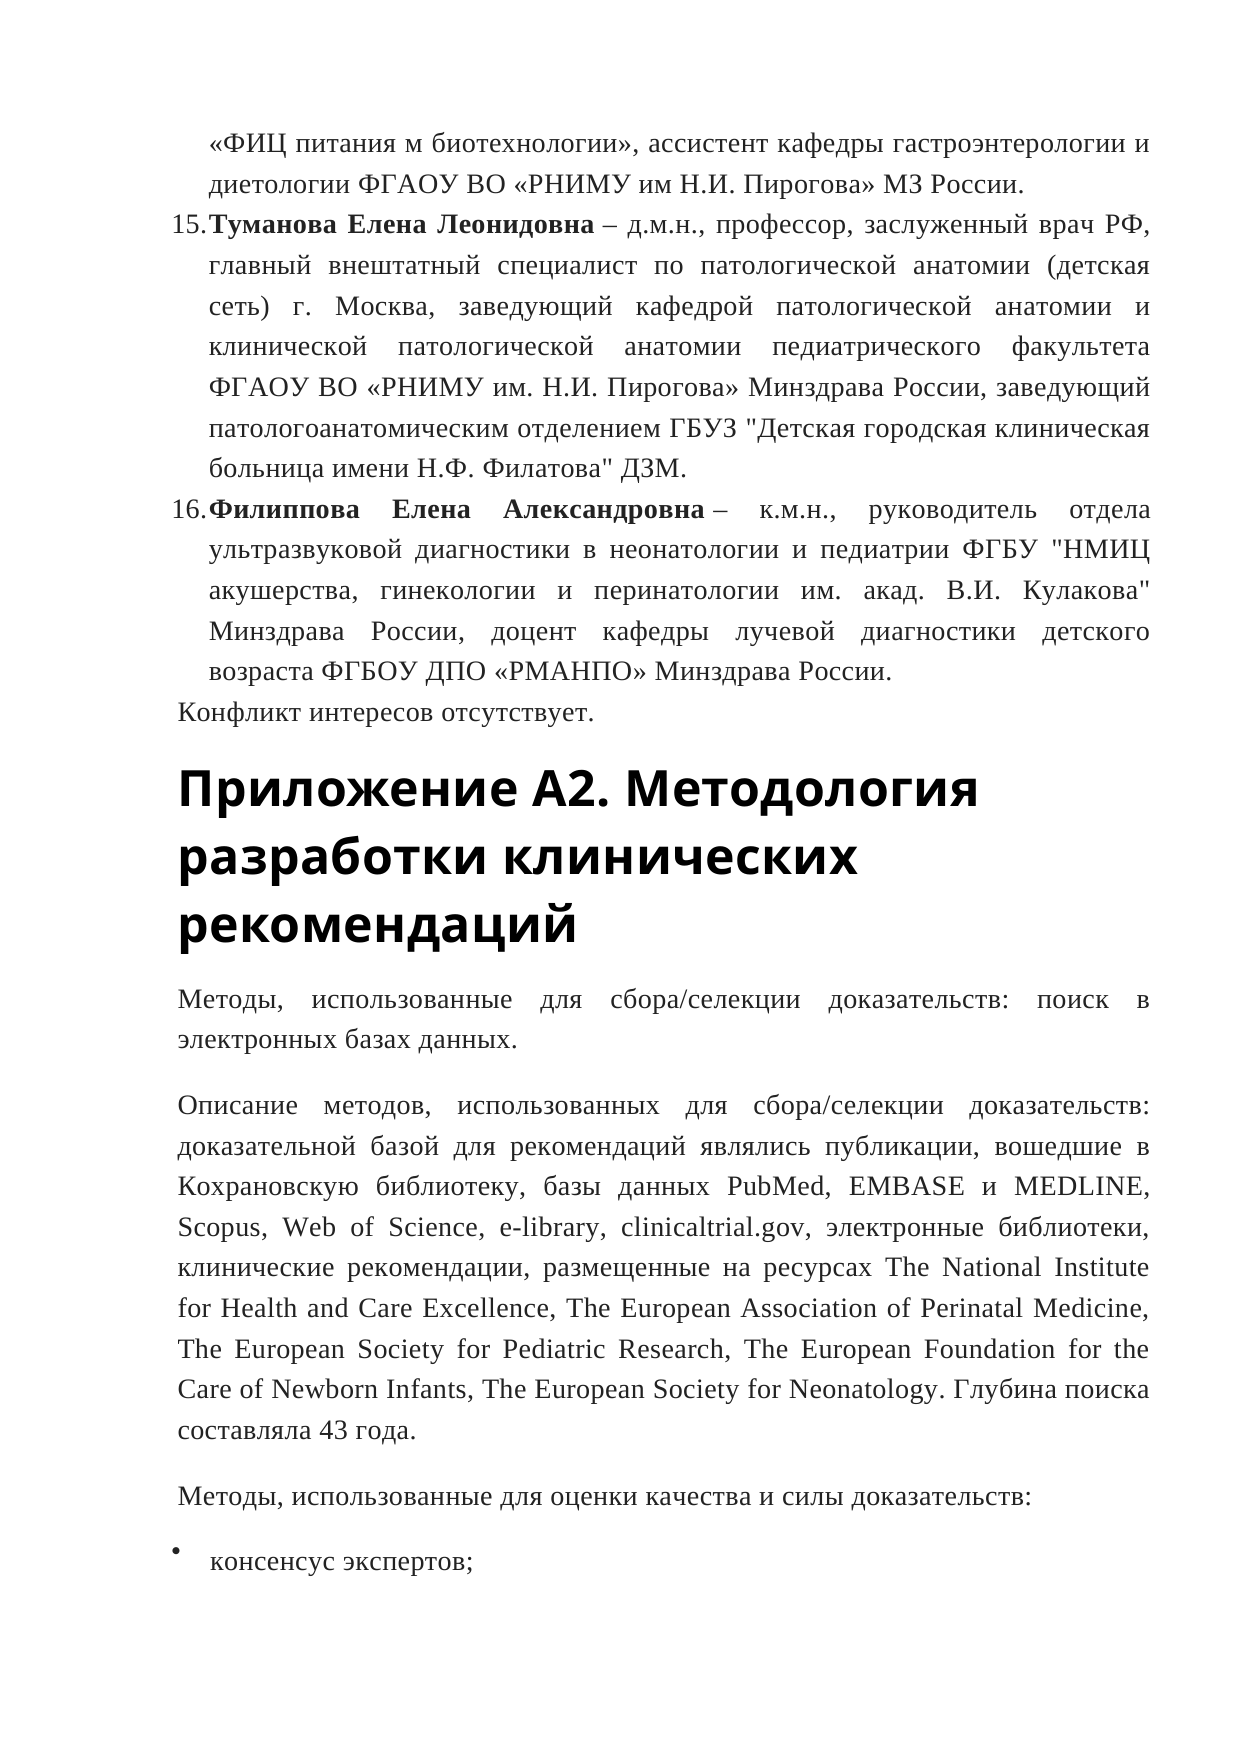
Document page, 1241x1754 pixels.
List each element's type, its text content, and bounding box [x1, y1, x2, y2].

list консенсус экспертов; [172, 1536, 1152, 1577]
list Филиппова Елена Александровна – к.м.н., руководитель отдела ультразвуковой диагностики в неонатологии и педиатрии ФГБУ "НМИЦ акушерства, гинекологии и перинатологии им. акад. В.И. Кулакова" Минздрава России, доцент кафедры лучевой диагностики детского возраста ФГБОУ ДПО «РМАНПО» Минздрава России. [171, 484, 1152, 687]
text Конфликт интересов отсутствует. [177, 687, 1152, 727]
text Методы, использованные для сбора/селекции доказательств: поиск в электронных базах данных. [177, 973, 1152, 1055]
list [171, 118, 1152, 199]
text Методы, использованные для оценки качества и силы доказательств: [177, 1470, 1152, 1511]
text Описание методов, использованных для сбора/селекции доказательств: доказательной базой для рекомендаций являлись публикации, вошедшие в Кохрановскую библиотеку, базы данных PubMed, EMBASE и MEDLINE, Scopus, Web of Science, e-library, clinicaltrial.gov, электронные библиотеки, клинические рекомендации, размещенные на ресурсах The National Institute for Health and Care Excellence, The European Association of Perinatal Medicine, The European Society for Pediatric Research, The European Foundation for the Care of Newborn Infants, The European Society for Neonatology. Глубина поиска составляла 43 года. [177, 1080, 1152, 1445]
text Приложение А2. Методология разработки клинических рекомендаций [177, 752, 1152, 957]
list Туманова Елена Леонидовна – д.м.н., профессор, заслуженный врач РФ, главный внештатный специалист по патологической анатомии (детская сеть) г. Москва, заведующий кафедрой патологической анатомии и клинической патологической анатомии педиатрического факультета ФГАОУ ВО «РНИМУ им. Н.И. Пирогова» Минздрава России, заведующий патологоанатомическим отделением ГБУЗ "Детская городская клиническая больница имени Н.Ф. Филатова" ДЗМ. [171, 199, 1152, 484]
